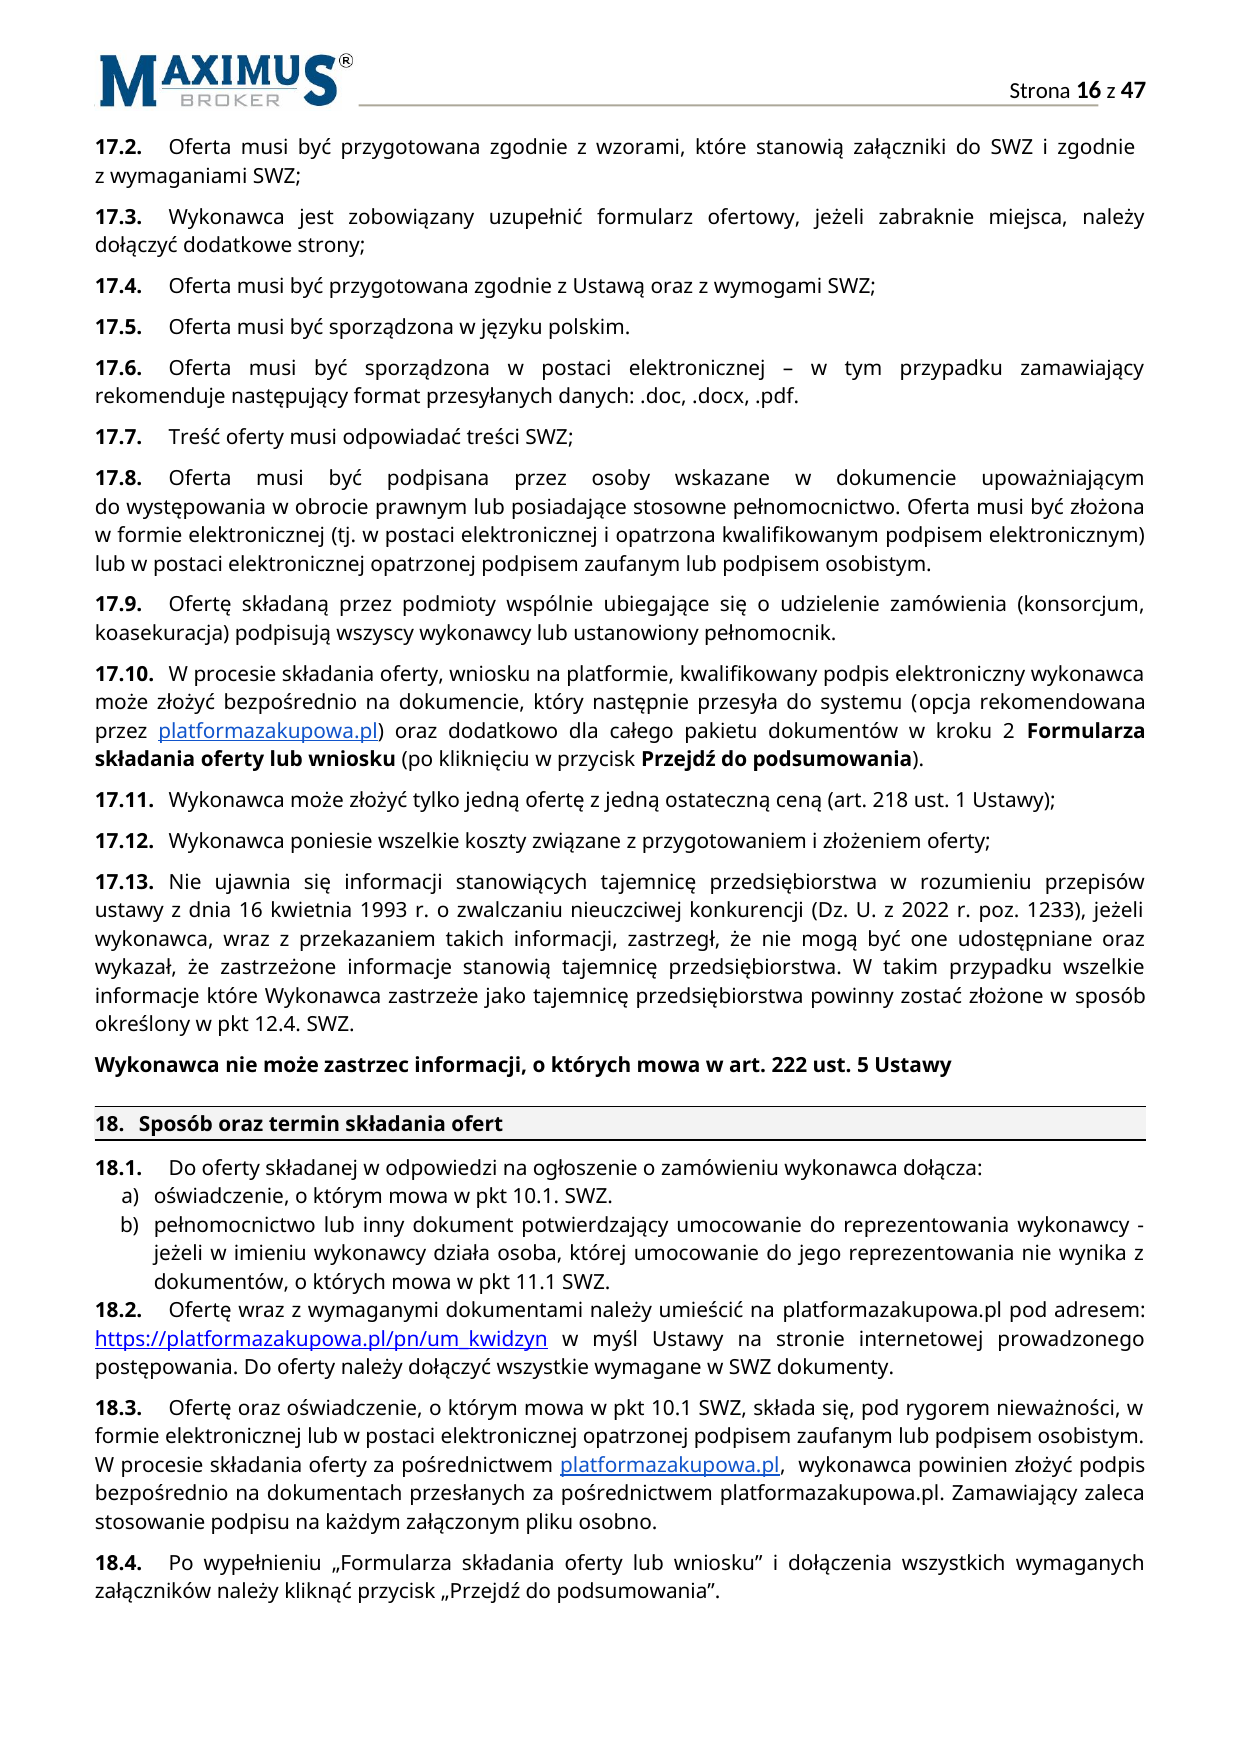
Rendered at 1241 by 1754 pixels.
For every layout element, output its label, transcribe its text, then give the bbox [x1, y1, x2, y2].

list Wykonawca poniesie wszelkie koszty związane z przygotowaniem i złożeniem oferty; [94, 826, 1146, 854]
list W procesie składania oferty, wniosku na platformie, kwalifikowany podpis elektroniczny wykonawca może złożyć bezpośrednio na dokumencie, który następnie przesyła do systemu (opcja rekomendowana przez platformazakupowa.pl) oraz dodatkowo dla całego pakietu dokumentów w kroku 2 Formularza składania oferty lub wniosku (po kliknięciu w przycisk Przejdź do podsumowania). [94, 659, 1146, 773]
list Treść oferty musi odpowiadać treści SWZ; [94, 422, 1146, 451]
list Oferta musi być sporządzona w języku polskim. [94, 312, 1146, 341]
list Ofertę składaną przez podmioty wspólnie ubiegające się o udzielenie zamówienia (konsorcjum, koasekuracja) podpisują wszyscy wykonawcy lub ustanowiony pełnomocnik. [94, 589, 1146, 646]
list Do oferty składanej w odpowiedzi na ogłoszenie o zamówieniu wykonawca dołącza: [94, 1153, 1146, 1181]
list Po wypełnieniu „Formularza składania oferty lub wniosku” i dołączenia wszystkich wymaganych załączników należy kliknąć przycisk „Przejdź do podsumowania”. [94, 1548, 1146, 1604]
list Nie ujawnia się informacji stanowiących tajemnicę przedsiębiorstwa w rozumieniu przepisów ustawy z dnia 16 kwietnia 1993 r. o zwalczaniu nieuczciwej konkurencji (Dz. U. z 2022 r. poz. 1233), jeżeli wykonawca, wraz z przekazaniem takich informacji, zastrzegł, że nie mogą być one udostępniane oraz wykazał, że zastrzeżone informacje stanowią tajemnicę przedsiębiorstwa. W takim przypadku wszelkie informacje które Wykonawca zastrzeże jako tajemnicę przedsiębiorstwa powinny zostać złożone w sposób określony w pkt 12.4. SWZ. [94, 867, 1146, 1038]
list pełnomocnictwo lub inny dokument potwierdzający umocowanie do reprezentowania wykonawcy - jeżeli w imieniu wykonawcy działa osoba, której umocowanie do jego reprezentowania nie wynika z dokumentów, o których mowa w pkt 11.1 SWZ. [139, 1210, 1146, 1295]
list Oferta musi być przygotowana zgodnie z Ustawą oraz z wymogami SWZ; [94, 271, 1146, 299]
subtitle Sposób oraz termin składania ofert [94, 1107, 1146, 1141]
text Wykonawca nie może zastrzec informacji, o których mowa w art. 222 ust. 5 Ustawy [94, 1050, 1146, 1079]
list Oferta musi być przygotowana zgodnie z wzorami, które stanowią załączniki do SWZ i zgodnie z wymaganiami SWZ; [94, 132, 1146, 189]
list oświadczenie, o którym mowa w pkt 10.1. SWZ. [139, 1181, 1146, 1210]
list Wykonawca może złożyć tylko jedną ofertę z jedną ostateczną ceną (art. 218 ust. 1 Ustawy); [94, 785, 1146, 814]
picture [94, 50, 359, 111]
list Ofertę wraz z wymaganymi dokumentami należy umieścić na platformazakupowa.pl pod adresem: https://platformazakupowa.pl/pn/um_kwidzyn w myśl Ustawy na stronie internetowej prowadzonego postępowania. Do oferty należy dołączyć wszystkie wymagane w SWZ dokumenty. [94, 1295, 1146, 1381]
list Ofertę oraz oświadczenie, o którym mowa w pkt 10.1 SWZ, składa się, pod rygorem nieważności, w formie elektronicznej lub w postaci elektronicznej opatrzonej podpisem zaufanym lub podpisem osobistym. W procesie składania oferty za pośrednictwem platformazakupowa.pl, wykonawca powinien złożyć podpis bezpośrednio na dokumentach przesłanych za pośrednictwem platformazakupowa.pl. Zamawiający zaleca stosowanie podpisu na każdym załączonym pliku osobno. [94, 1393, 1146, 1535]
list Oferta musi być podpisana przez osoby wskazane w dokumencie upoważniającym do występowania w obrocie prawnym lub posiadające stosowne pełnomocnictwo. Oferta musi być złożona w formie elektronicznej (tj. w postaci elektronicznej i opatrzona kwalifikowanym podpisem elektronicznym) lub w postaci elektronicznej opatrzonej podpisem zaufanym lub podpisem osobistym. [94, 463, 1146, 577]
list Oferta musi być sporządzona w postaci elektronicznej – w tym przypadku zamawiający rekomenduje następujący format przesyłanych danych: .doc, .docx, .pdf. [94, 353, 1146, 410]
list Wykonawca jest zobowiązany uzupełnić formularz ofertowy, jeżeli zabraknie miejsca, należy dołączyć dodatkowe strony; [94, 202, 1146, 259]
